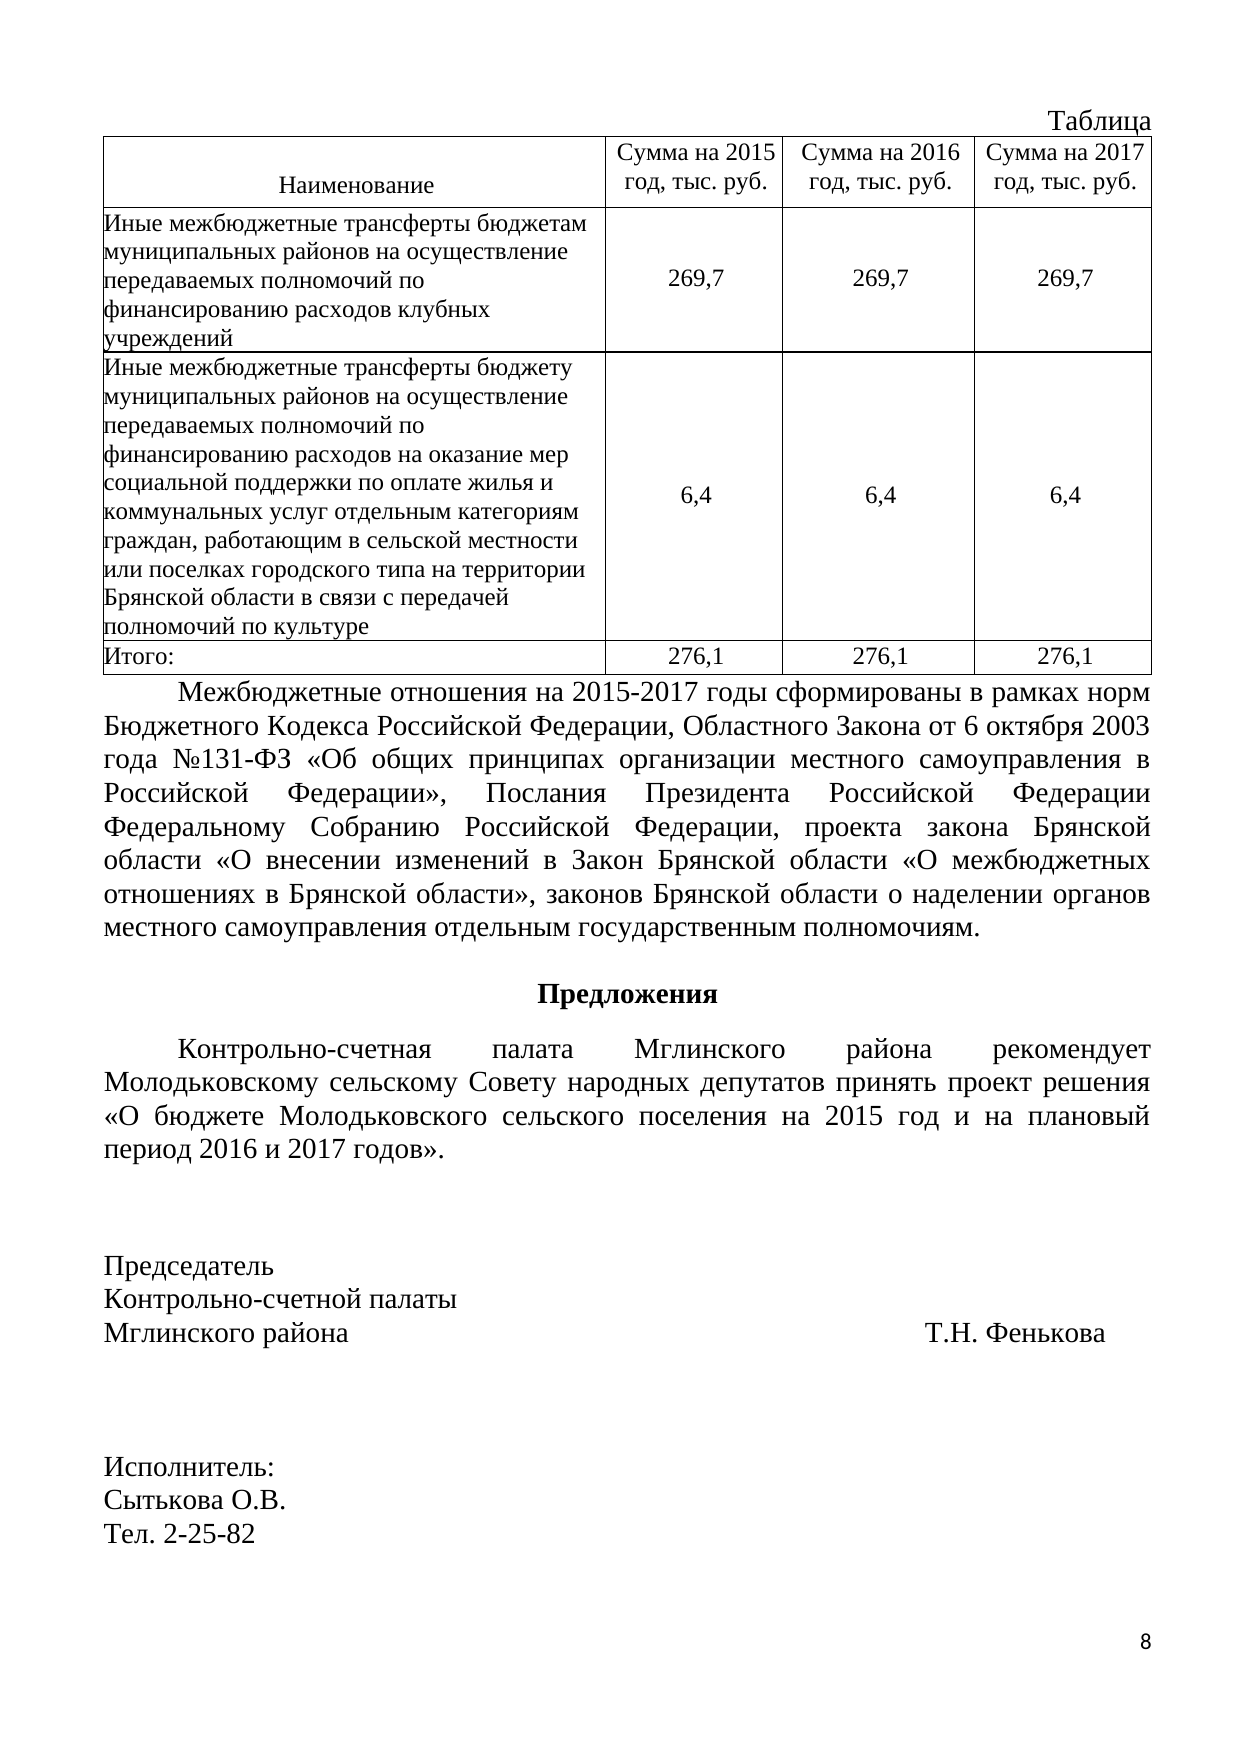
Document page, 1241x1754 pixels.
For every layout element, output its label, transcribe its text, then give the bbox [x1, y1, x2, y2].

text Мглинского района Т.Н. Фенькова [103, 1315, 1167, 1348]
text Исполнитель: [103, 1449, 1167, 1482]
text Тел. 2-25-82 [103, 1516, 1167, 1549]
text Межбюджетные отношения на 2015-2017 годы сформированы в рамках норм Бюджетного Кодекса Российской Федерации, Областного Закона от 6 октября 2003 года №131-ФЗ «Об общих принципах организации местного самоуправления в Российской Федерации», Послания Президента Российской Федерации Федеральному Собранию Российской Федерации, проекта закона Брянской области «О внесении изменений в Закон Брянской области «О межбюджетных отношениях в Брянской области», законов Брянской области о наделении органов местного самоуправления отдельным государственным полномочиям. [103, 675, 1152, 943]
table_cell 6,4 [783, 353, 974, 640]
table_header Сумма на 2015 год, тыс. руб. [606, 137, 782, 207]
table_cell 269,7 [975, 208, 1151, 351]
table_cell 276,1 [783, 641, 974, 673]
table_cell 269,7 [783, 208, 974, 351]
text Контрольно-счетной палаты [103, 1281, 1167, 1315]
text Сытькова О.В. [103, 1482, 1167, 1516]
table_cell 269,7 [606, 208, 782, 351]
text Контрольно-счетная палата Мглинского района рекомендует Молодьковскому сельскому Совету народных депутатов принять проект решения «О бюджете Молодьковского сельского поселения на 2015 год и на плановый период 2016 и 2017 годов». [103, 1031, 1152, 1165]
table_header Наименование [104, 137, 605, 207]
table_cell 276,1 [606, 641, 782, 673]
table_header Сумма на 2016 год, тыс. руб. [783, 137, 974, 207]
table_cell Иные межбюджетные трансферты бюджету муниципальных районов на осуществление передаваемых полномочий по финансированию расходов на оказание мер социальной поддержки по оплате жилья и коммунальных услуг отдельным категориям граждан, работающим в сельской местности или поселках городского типа на территории Брянской области в связи с передачей полномочий по культуре [104, 353, 605, 640]
table_cell Итого: [104, 641, 605, 673]
table_cell 276,1 [975, 641, 1151, 673]
text Предложения [103, 976, 1152, 1010]
table_cell 6,4 [975, 353, 1151, 640]
title Таблица [103, 103, 1152, 136]
table_cell 6,4 [606, 353, 782, 640]
table_cell Иные межбюджетные трансферты бюджетам муниципальных районов на осуществление передаваемых полномочий по финансированию расходов клубных учреждений [104, 208, 605, 351]
table_header Сумма на 2017 год, тыс. руб. [975, 137, 1151, 207]
text Председатель [103, 1248, 1167, 1281]
